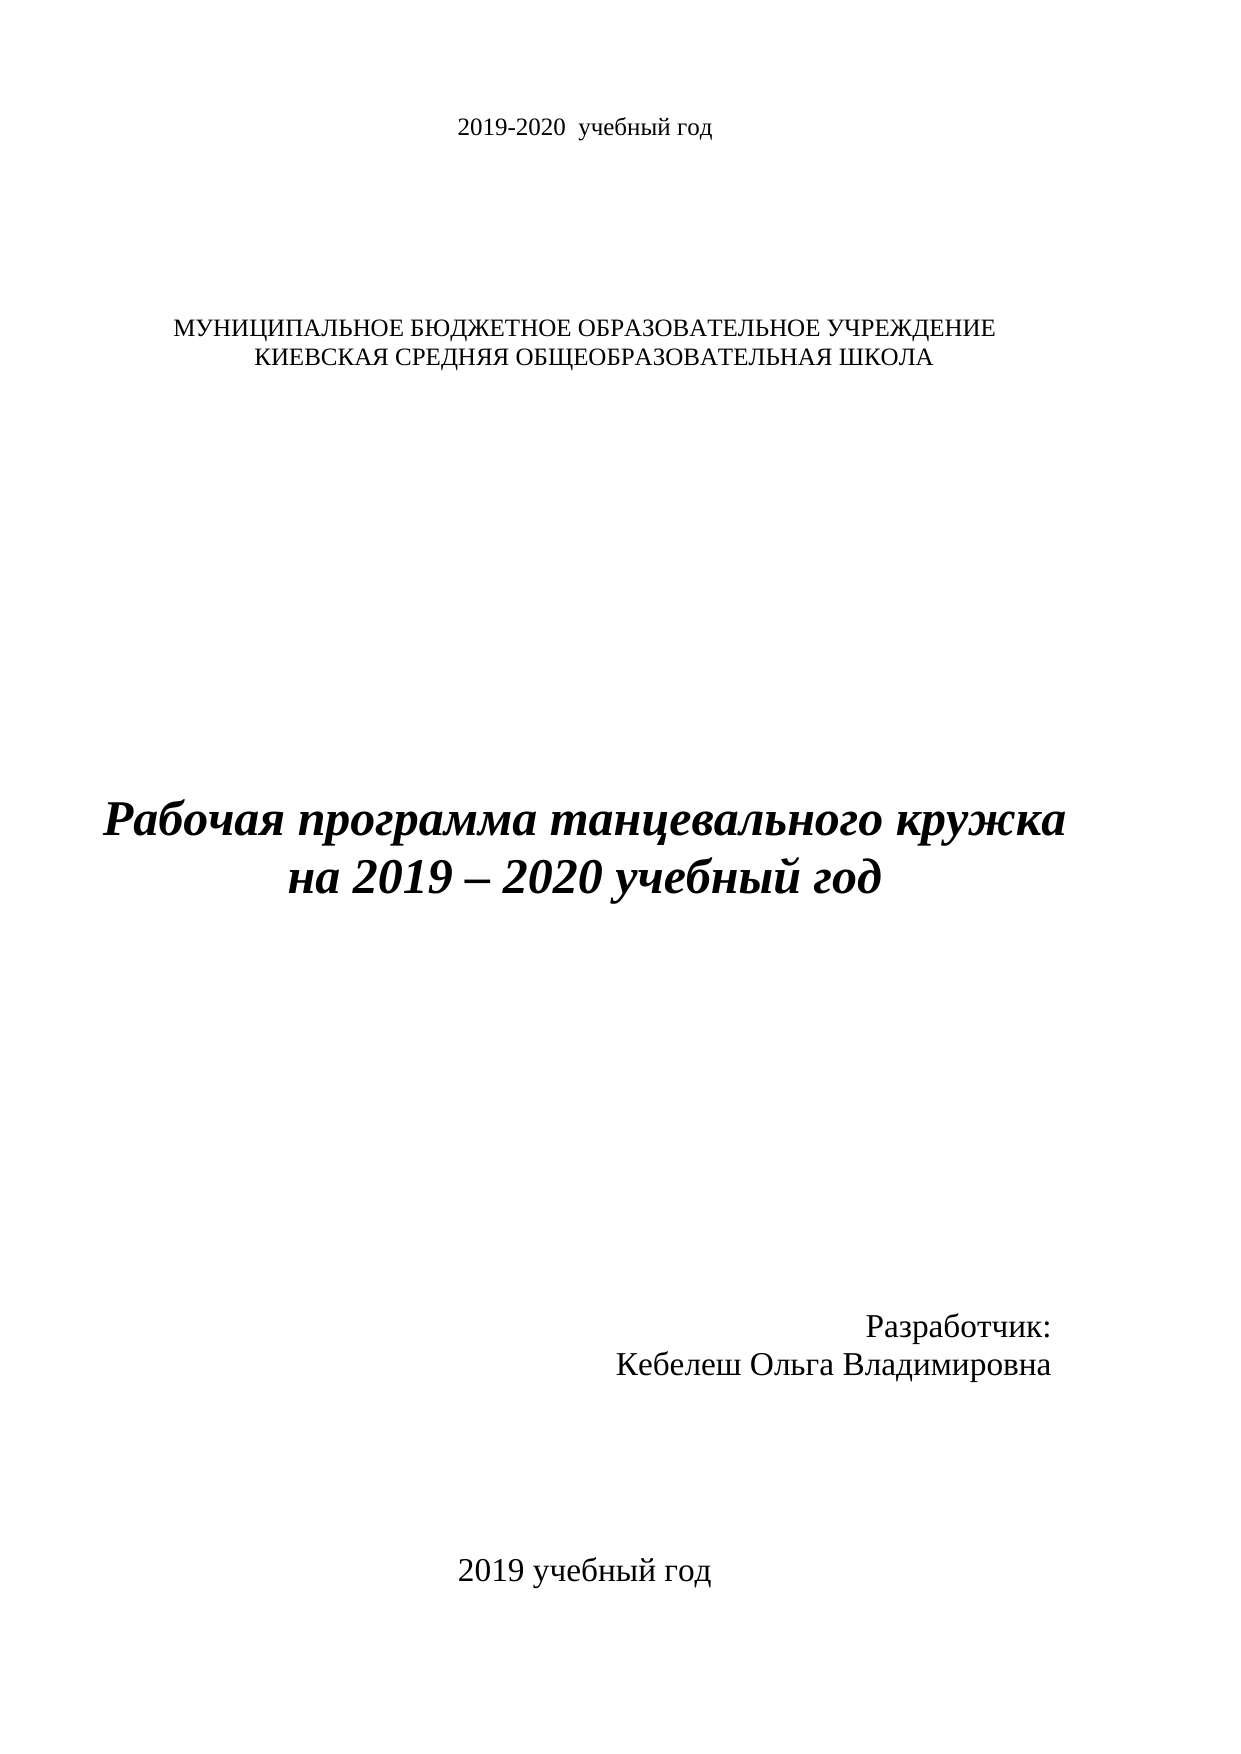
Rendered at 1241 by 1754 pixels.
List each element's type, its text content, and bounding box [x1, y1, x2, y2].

text Кебелеш Ольга Владимировна [89, 1344, 1051, 1383]
text Разработчик: [89, 1306, 1051, 1344]
text Рабочая программа танцевального кружка на 2019 – 2020 учебный год [89, 789, 1081, 904]
text КИЕВСКАЯ СРЕДНЯЯ ОБЩЕОБРАЗОВАТЕЛЬНАЯ ШКОЛА [89, 342, 1081, 371]
text 2019 учебный год [89, 1550, 1081, 1589]
text МУНИЦИПАЛЬНОЕ БЮДЖЕТНОЕ ОБРАЗОВАТЕЛЬНОЕ УЧРЕЖДЕНИЕ [89, 313, 1081, 342]
text 2019-2020 учебный год [89, 112, 1081, 141]
